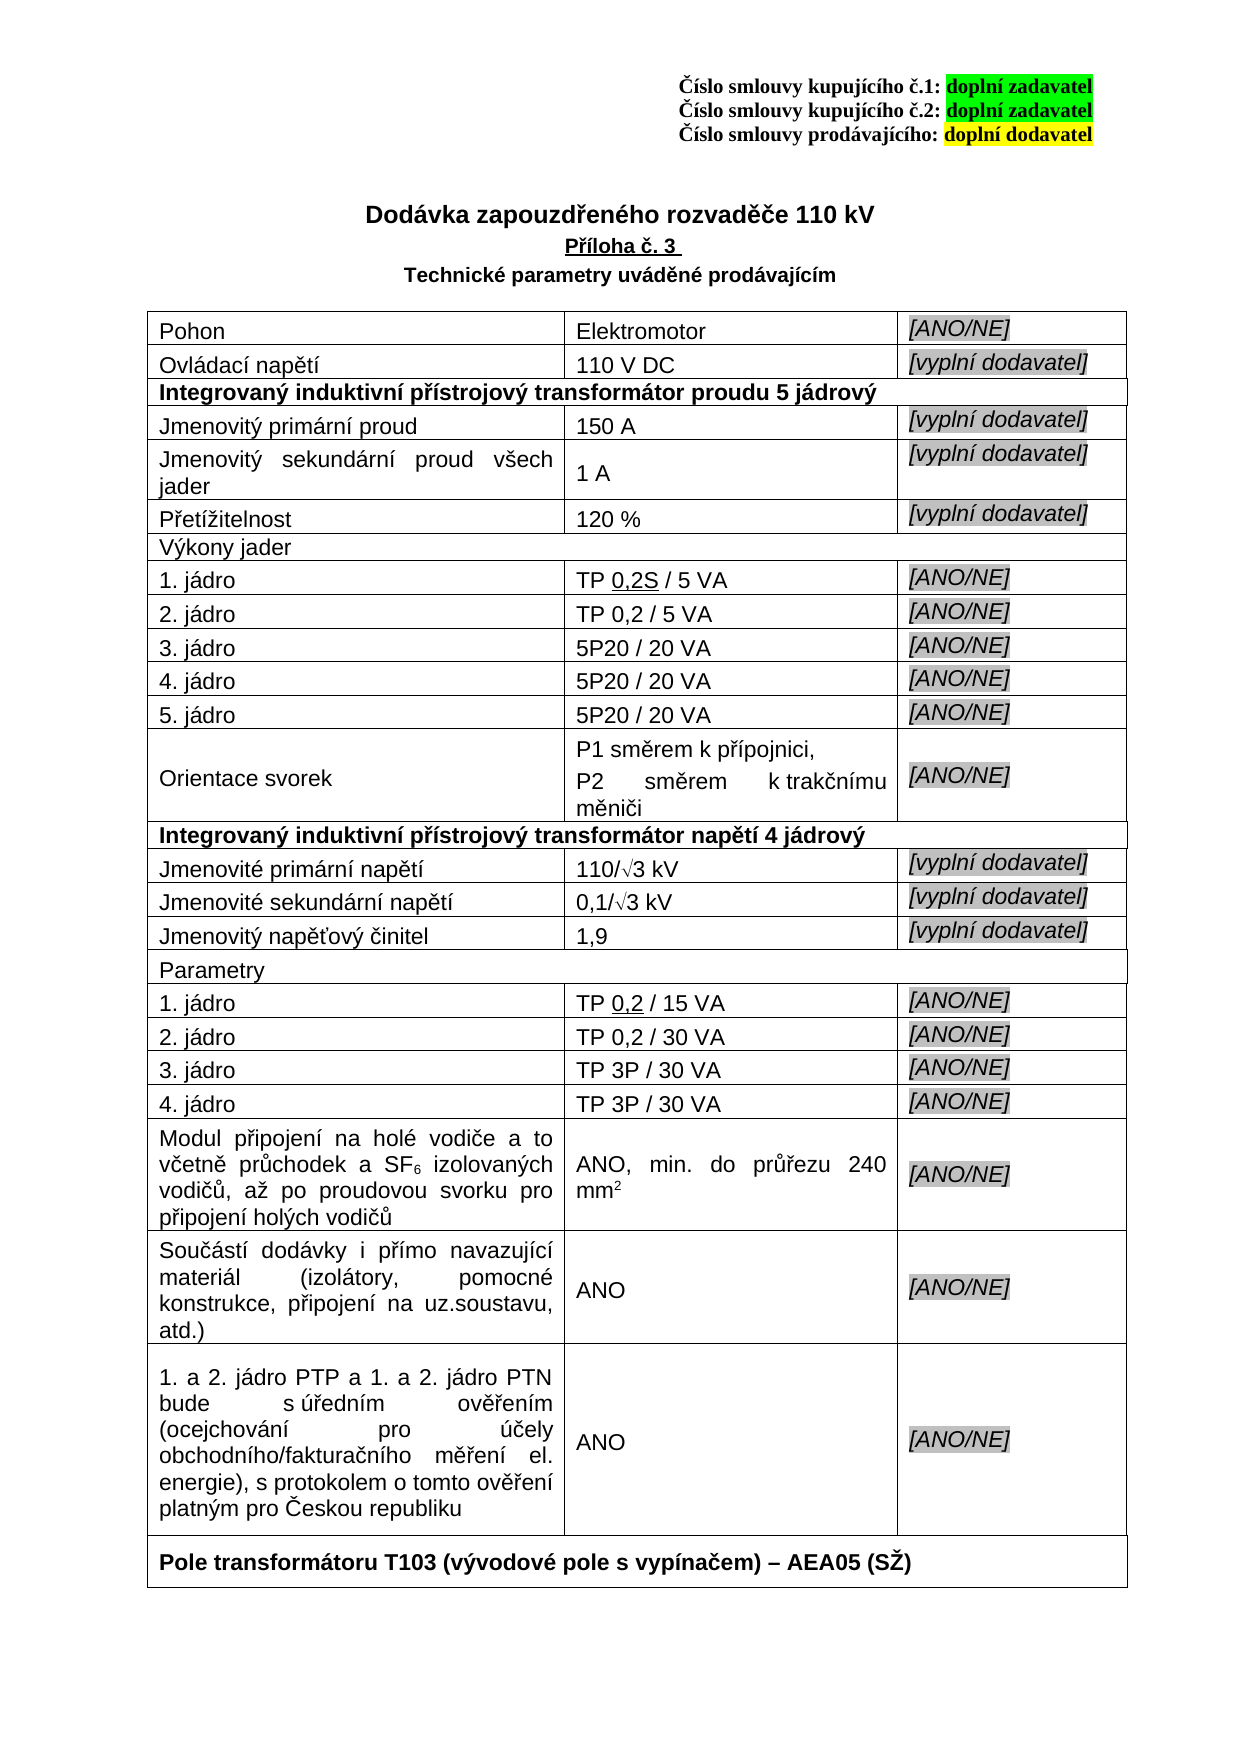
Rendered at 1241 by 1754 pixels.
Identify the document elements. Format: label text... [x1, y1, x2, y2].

table_cell 5P20 / 20 VA [565, 696, 897, 728]
table_cell 2. jádro [148, 595, 564, 627]
table_cell [ANO/NE] [898, 662, 1126, 695]
table_cell [ANO/NE] [898, 312, 1126, 344]
table_cell 1,9 [565, 917, 897, 949]
table_cell [ANO/NE] [898, 1119, 1126, 1230]
table_cell Jmenovitý primární proud [148, 406, 564, 439]
table_cell 5P20 / 20 VA [565, 662, 897, 695]
table_cell [vyplní dodavatel] [898, 883, 1126, 916]
table_cell [vyplní dodavatel] [898, 500, 1126, 533]
table_cell [ANO/NE] [898, 1018, 1126, 1050]
table_cell TP 3P / 30 VA [565, 1051, 897, 1084]
table_cell Parametry [148, 950, 1127, 983]
table_cell 0,1/3 kV [565, 883, 897, 916]
table_cell [ANO/NE] [898, 729, 1126, 821]
table_cell 120 % [565, 500, 897, 533]
table_cell [ANO/NE] [898, 595, 1126, 627]
table_cell [vyplní dodavatel] [898, 917, 1126, 949]
table_cell [ANO/NE] [898, 1231, 1126, 1343]
table_cell Výkony jader [148, 534, 1126, 560]
table_cell [vyplní dodavatel] [898, 345, 1126, 378]
table_cell Jmenovitý sekundární proud všech jader [148, 440, 564, 499]
table_cell [vyplní dodavatel] [898, 440, 1126, 499]
table_cell [ANO/NE] [898, 561, 1126, 594]
table_cell [ANO/NE] [898, 1344, 1126, 1535]
table_cell 2. jádro [148, 1018, 564, 1050]
table_cell 1 A [565, 440, 897, 499]
table_cell 110/3 kV [565, 849, 897, 882]
table_cell [ANO/NE] [898, 629, 1126, 661]
table_cell TP 0,2 / 30 VA [565, 1018, 897, 1050]
table_cell Pole transformátoru T103 (vývodové pole s vypínačem) – AEA05 (SŽ) [148, 1536, 1127, 1587]
table_cell 5. jádro [148, 696, 564, 728]
table_cell ANO [565, 1231, 897, 1343]
table_cell [ANO/NE] [898, 696, 1126, 728]
table_cell ANO, min. do průřezu 240 mm2 [565, 1119, 897, 1230]
table_cell Přetížitelnost [148, 500, 564, 533]
table_cell 1. jádro [148, 561, 564, 594]
table_cell 4. jádro [148, 1085, 564, 1117]
table_cell Pohon [148, 312, 564, 344]
table_cell 4. jádro [148, 662, 564, 695]
table_cell 110 V DC [565, 345, 897, 378]
table_cell [vyplní dodavatel] [898, 406, 1126, 439]
table_cell Integrovaný induktivní přístrojový transformátor napětí 4 jádrový [148, 822, 1127, 848]
table_cell Ovládací napětí [148, 345, 564, 378]
table_cell Integrovaný induktivní přístrojový transformátor proudu 5 jádrový [148, 379, 1127, 405]
table_cell 3. jádro [148, 1051, 564, 1084]
table_cell Jmenovitý napěťový činitel [148, 917, 564, 949]
table_cell Elektromotor [565, 312, 897, 344]
table_cell TP 3P / 30 VA [565, 1085, 897, 1117]
table_cell 150 A [565, 406, 897, 439]
table_cell Součástí dodávky i přímo navazující materiál (izolátory, pomocné konstrukce, připojení na uz.soustavu, atd.) [148, 1231, 564, 1343]
table_cell [ANO/NE] [898, 984, 1126, 1017]
table_cell [vyplní dodavatel] [898, 849, 1126, 882]
table_cell Orientace svorek [148, 729, 564, 821]
table_cell P1 směrem k přípojnici, P2 směrem k trakčnímu měniči [565, 729, 897, 821]
table_cell Modul připojení na holé vodiče a to včetně průchodek a SF6 izolovaných vodičů, až po proudovou svorku pro připojení holých vodičů [148, 1119, 564, 1230]
table_cell TP 0,2 / 5 VA [565, 595, 897, 627]
table_cell ANO [565, 1344, 897, 1535]
table_cell 1. jádro [148, 984, 564, 1017]
table_cell Jmenovité sekundární napětí [148, 883, 564, 916]
table_cell 5P20 / 20 VA [565, 629, 897, 661]
table_cell TP 0,2S / 5 VA [565, 561, 897, 594]
table_cell Jmenovité primární napětí [148, 849, 564, 882]
table_cell [ANO/NE] [898, 1085, 1126, 1117]
table_cell TP 0,2 / 15 VA [565, 984, 897, 1017]
table_cell 3. jádro [148, 629, 564, 661]
table_cell 1. a 2. jádro PTP a 1. a 2. jádro PTN bude s úředním ověřením (ocejchování pro účely obchodního/fakturačního měření el. energie), s protokolem o tomto ověření platným pro Českou republiku [148, 1344, 564, 1535]
table_cell [ANO/NE] [898, 1051, 1126, 1084]
